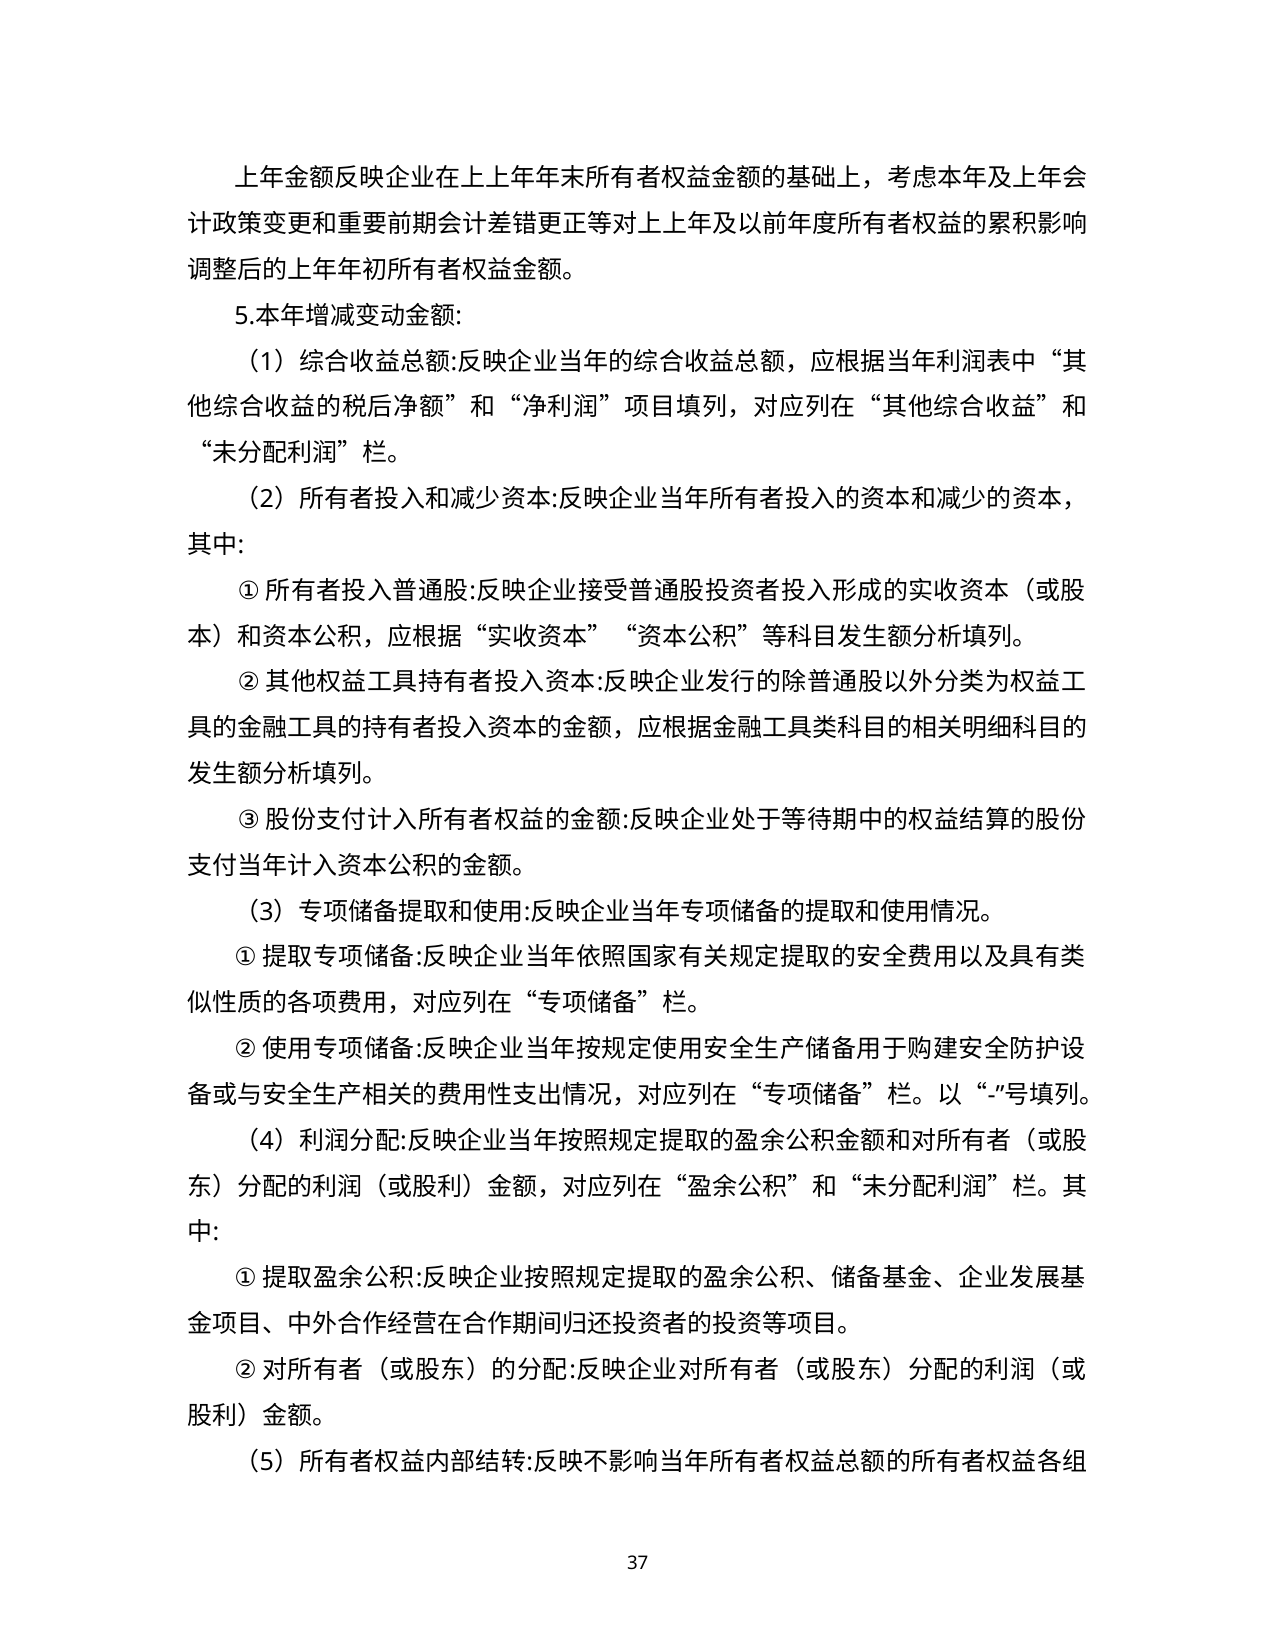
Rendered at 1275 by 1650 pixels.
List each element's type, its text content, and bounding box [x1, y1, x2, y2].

text （4）利润分配:反映企业当年按照规定提取的盈余公积金额和对所有者（或股东）分配的利润（或股利）金额，对应列在“盈余公积”和“未分配利润”栏。其中: [187, 1112, 1087, 1250]
text ②对所有者（或股东）的分配:反映企业对所有者（或股东）分配的利润（或股利）金额。 [187, 1342, 1087, 1433]
text （3）专项储备提取和使用:反映企业当年专项储备的提取和使用情况。 [187, 883, 1087, 929]
text ①提取专项储备:反映企业当年依照国家有关规定提取的安全费用以及具有类似性质的各项费用，对应列在“专项储备”栏。 [187, 929, 1087, 1021]
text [187, 1433, 1087, 1479]
text （1）综合收益总额:反映企业当年的综合收益总额，应根据当年利润表中“其他综合收益的税后净额”和“净利润”项目填列，对应列在“其他综合收益”和“未分配利润”栏。 [187, 333, 1087, 471]
text ①提取盈余公积:反映企业按照规定提取的盈余公积、储备基金、企业发展基金项目、中外合作经营在合作期间归还投资者的投资等项目。 [187, 1250, 1087, 1342]
text 上年金额反映企业在上上年年末所有者权益金额的基础上，考虑本年及上年会计政策变更和重要前期会计差错更正等对上上年及以前年度所有者权益的累积影响调整后的上年年初所有者权益金额。 [187, 150, 1087, 287]
text ②其他权益工具持有者投入资本:反映企业发行的除普通股以外分类为权益工具的金融工具的持有者投入资本的金额，应根据金融工具类科目的相关明细科目的发生额分析填列。 [187, 654, 1087, 792]
text ②使用专项储备:反映企业当年按规定使用安全生产储备用于购建安全防护设备或与安全生产相关的费用性支出情况，对应列在“专项储备”栏。以“-”号填列。 [187, 1021, 1087, 1112]
text 5.本年增减变动金额: [187, 287, 1087, 333]
text ③股份支付计入所有者权益的金额:反映企业处于等待期中的权益结算的股份支付当年计入资本公积的金额。 [187, 792, 1087, 883]
text （2）所有者投入和减少资本:反映企业当年所有者投入的资本和减少的资本，其中: [187, 471, 1087, 562]
text ①所有者投入普通股:反映企业接受普通股投资者投入形成的实收资本（或股本）和资本公积，应根据“实收资本”“资本公积”等科目发生额分析填列。 [187, 562, 1087, 654]
